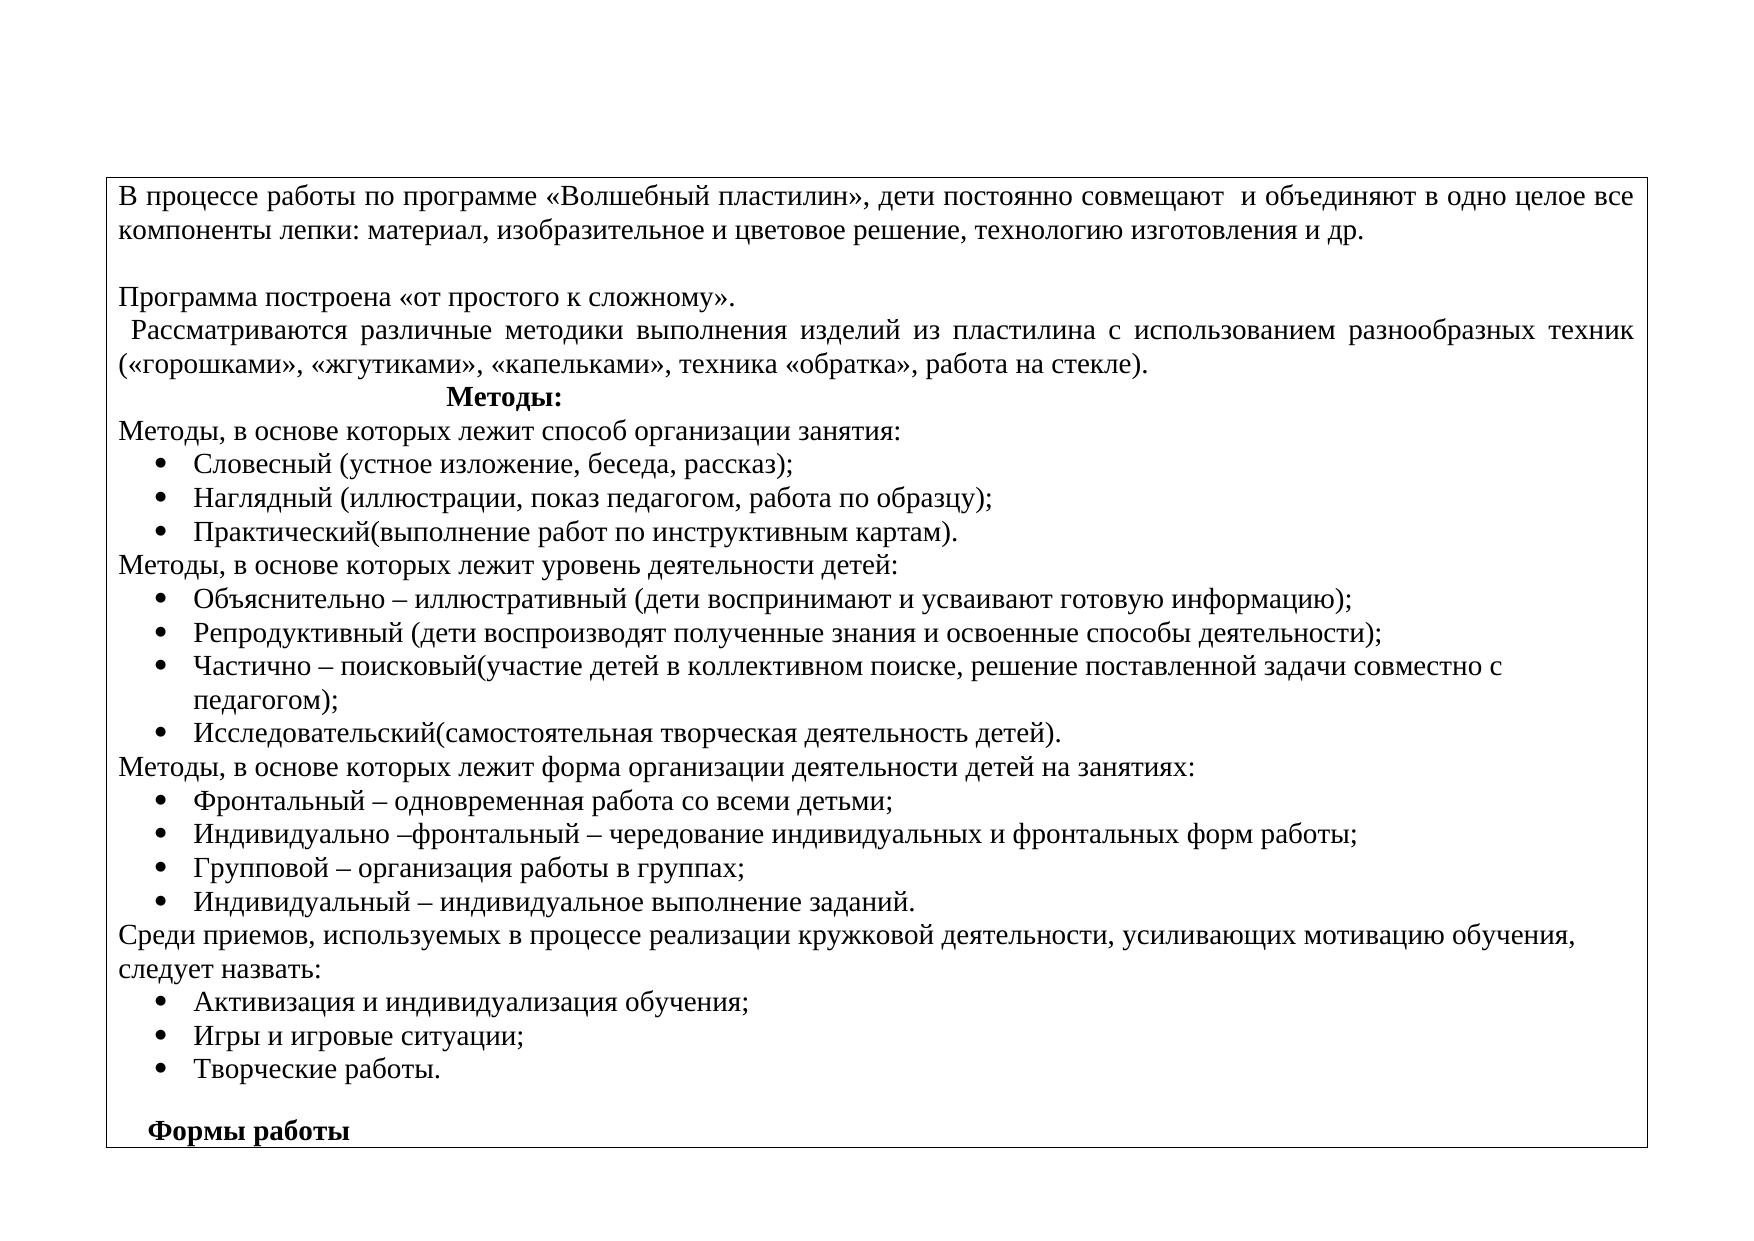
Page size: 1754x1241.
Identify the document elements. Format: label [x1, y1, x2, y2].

table_cell [107, 178, 1647, 1147]
